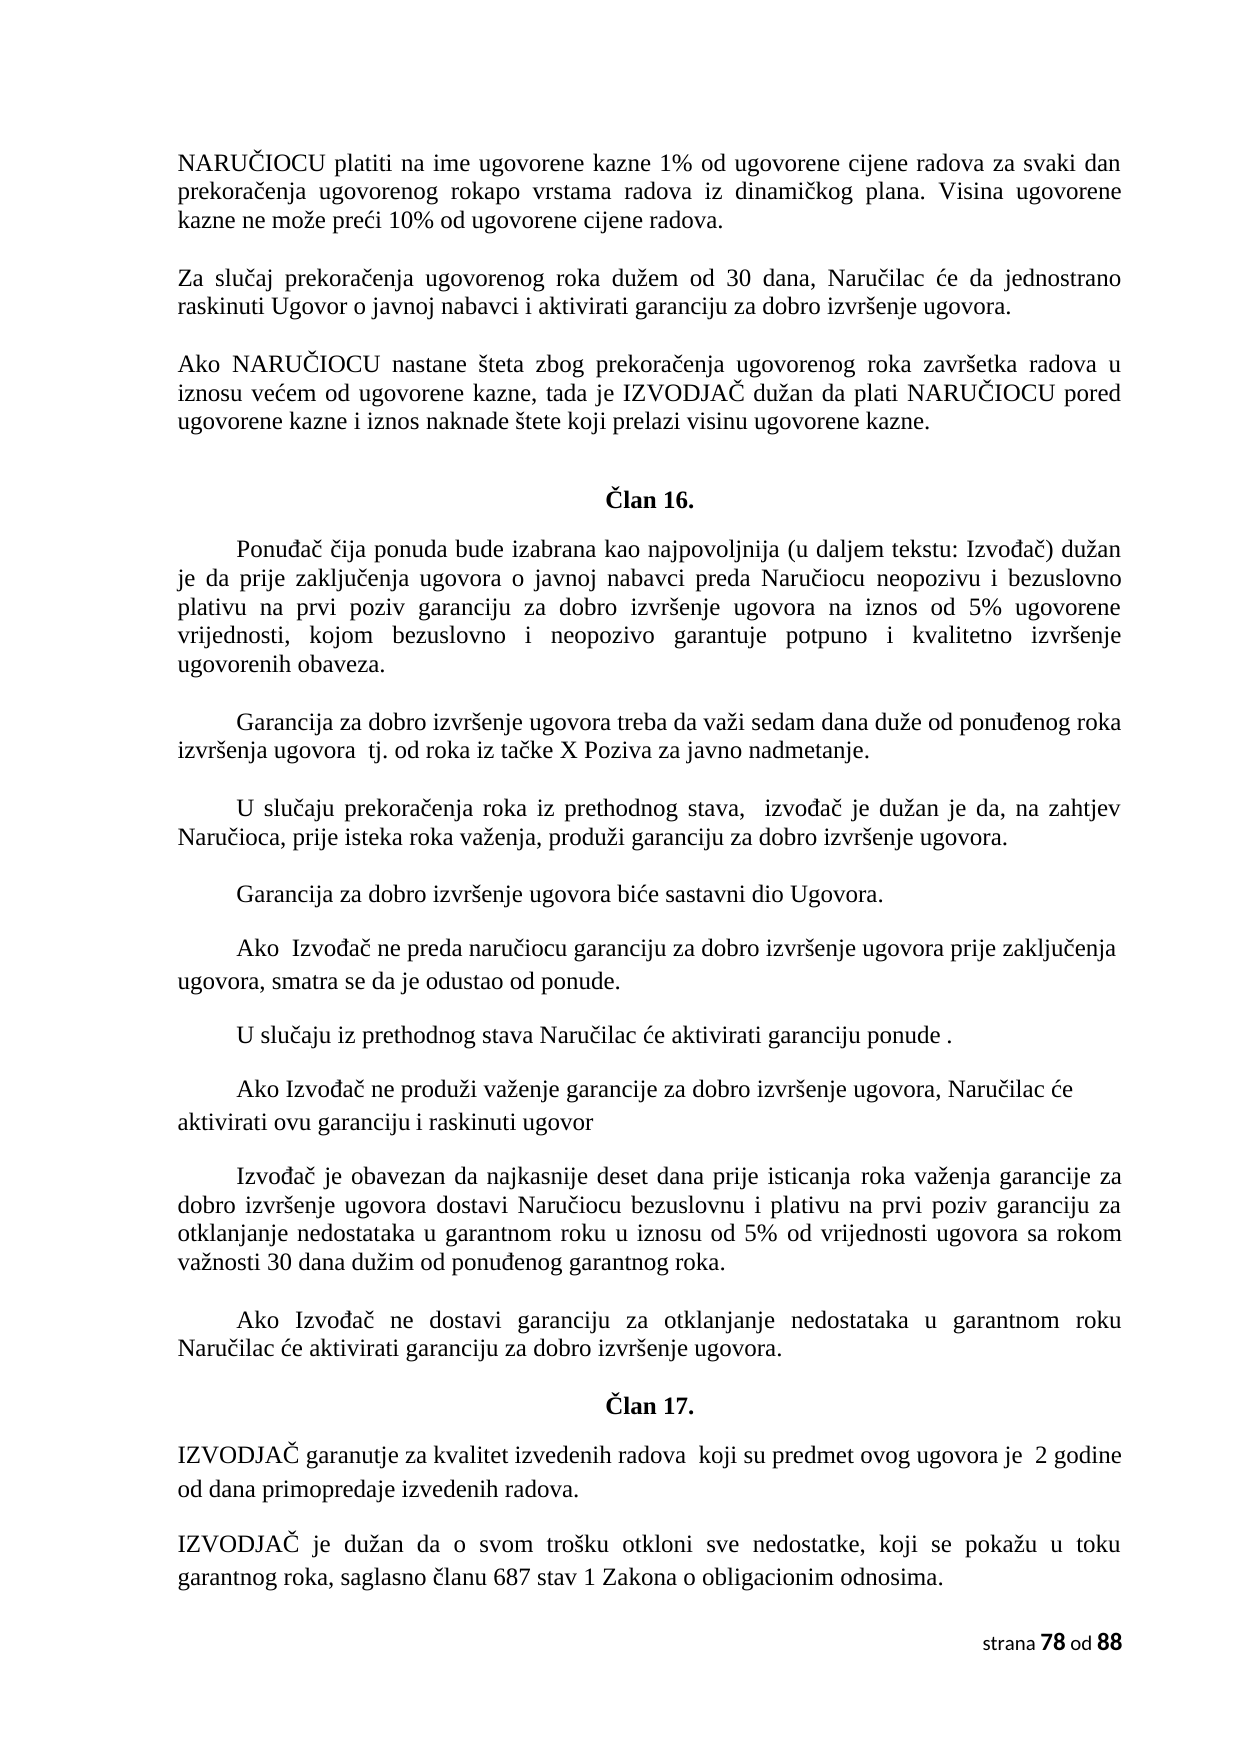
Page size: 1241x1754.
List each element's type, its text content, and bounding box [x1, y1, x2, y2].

text U slučaju iz prethodnog stava Naručilac će aktivirati garanciju ponude . [177, 1020, 1122, 1049]
text IZVODJAČ je dužan da o svom trošku otkloni sve nedostatke, koji se pokažu u toku garantnog roka, saglasno članu 687 stav 1 Zakona o obligacionim odnosima. [177, 1529, 1122, 1590]
text Ako Izvođač ne produži važenje garancije za dobro izvršenje ugovora, Naručilac će aktivirati ovu garanciju i raskinuti ugovor [177, 1074, 1122, 1136]
text Ako NARUČIOCU nastane šteta zbog prekoračenja ugovorenog roka završetka radova u iznosu većem od ugovorene kazne, tada je IZVODJAČ dužan da plati NARUČIOCU pored ugovorene kazne i iznos naknade štete koji prelazi visinu ugovorene kazne. [177, 349, 1122, 435]
text Za slučaj prekoračenja ugovorenog roka dužem od 30 dana, Naručilac će da jednostrano raskinuti Ugovor o javnoj nabavci i aktivirati garanciju za dobro izvršenje ugovora. [177, 263, 1122, 320]
text IZVODJAČ garanutje za kvalitet izvedenih radova koji su predmet ovog ugovora je 2 godine od dana primopredaje izvedenih radova. [177, 1441, 1122, 1502]
text Garancija za dobro izvršenje ugovora biće sastavni dio Ugovora. [177, 879, 1122, 908]
text Ako Izvođač ne dostavi garanciju za otklanjanje nedostataka u garantnom roku Naručilac će aktivirati garanciju za dobro izvršenje ugovora. [177, 1305, 1122, 1362]
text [177, 148, 1122, 234]
text Ponuđač čija ponuda bude izabrana kao najpovoljnija (u daljem tekstu: Izvođač) dužan je da prije zaključenja ugovora o javnoj nabavci preda Naručiocu neopozivu i bezuslovno plativu na prvi poziv garanciju za dobro izvršenje ugovora na iznos od 5% ugovorene vrijednosti, kojom bezuslovno i neopozivo garantuje potpuno i kvalitetno izvršenje ugovorenih obaveza. [177, 534, 1122, 678]
text Garancija za dobro izvršenje ugovora treba da važi sedam dana duže od ponuđenog roka izvršenja ugovora tj. od roka iz tačke X Poziva za javno nadmetanje. [177, 707, 1122, 764]
text Ako Izvođač ne preda naručiocu garanciju za dobro izvršenje ugovora prije zaključenja ugovora, smatra se da je odustao od ponude. [177, 933, 1122, 995]
text U slučaju prekoračenja roka iz prethodnog stava, izvođač je dužan je da, na zahtjev Naručioca, prije isteka roka važenja, produži garanciju za dobro izvršenje ugovora. [177, 793, 1122, 851]
text Član 16. [177, 485, 1122, 513]
text Izvođač je obavezan da najkasnije deset dana prije isticanja roka važenja garancije za dobro izvršenje ugovora dostavi Naručiocu bezuslovnu i plativu na prvi poziv garanciju za otklanjanje nedostataka u garantnom roku u iznosu od 5% od vrijednosti ugovora sa rokom važnosti 30 dana dužim od ponuđenog garantnog roka. [177, 1161, 1122, 1276]
text Član 17. [177, 1391, 1122, 1420]
